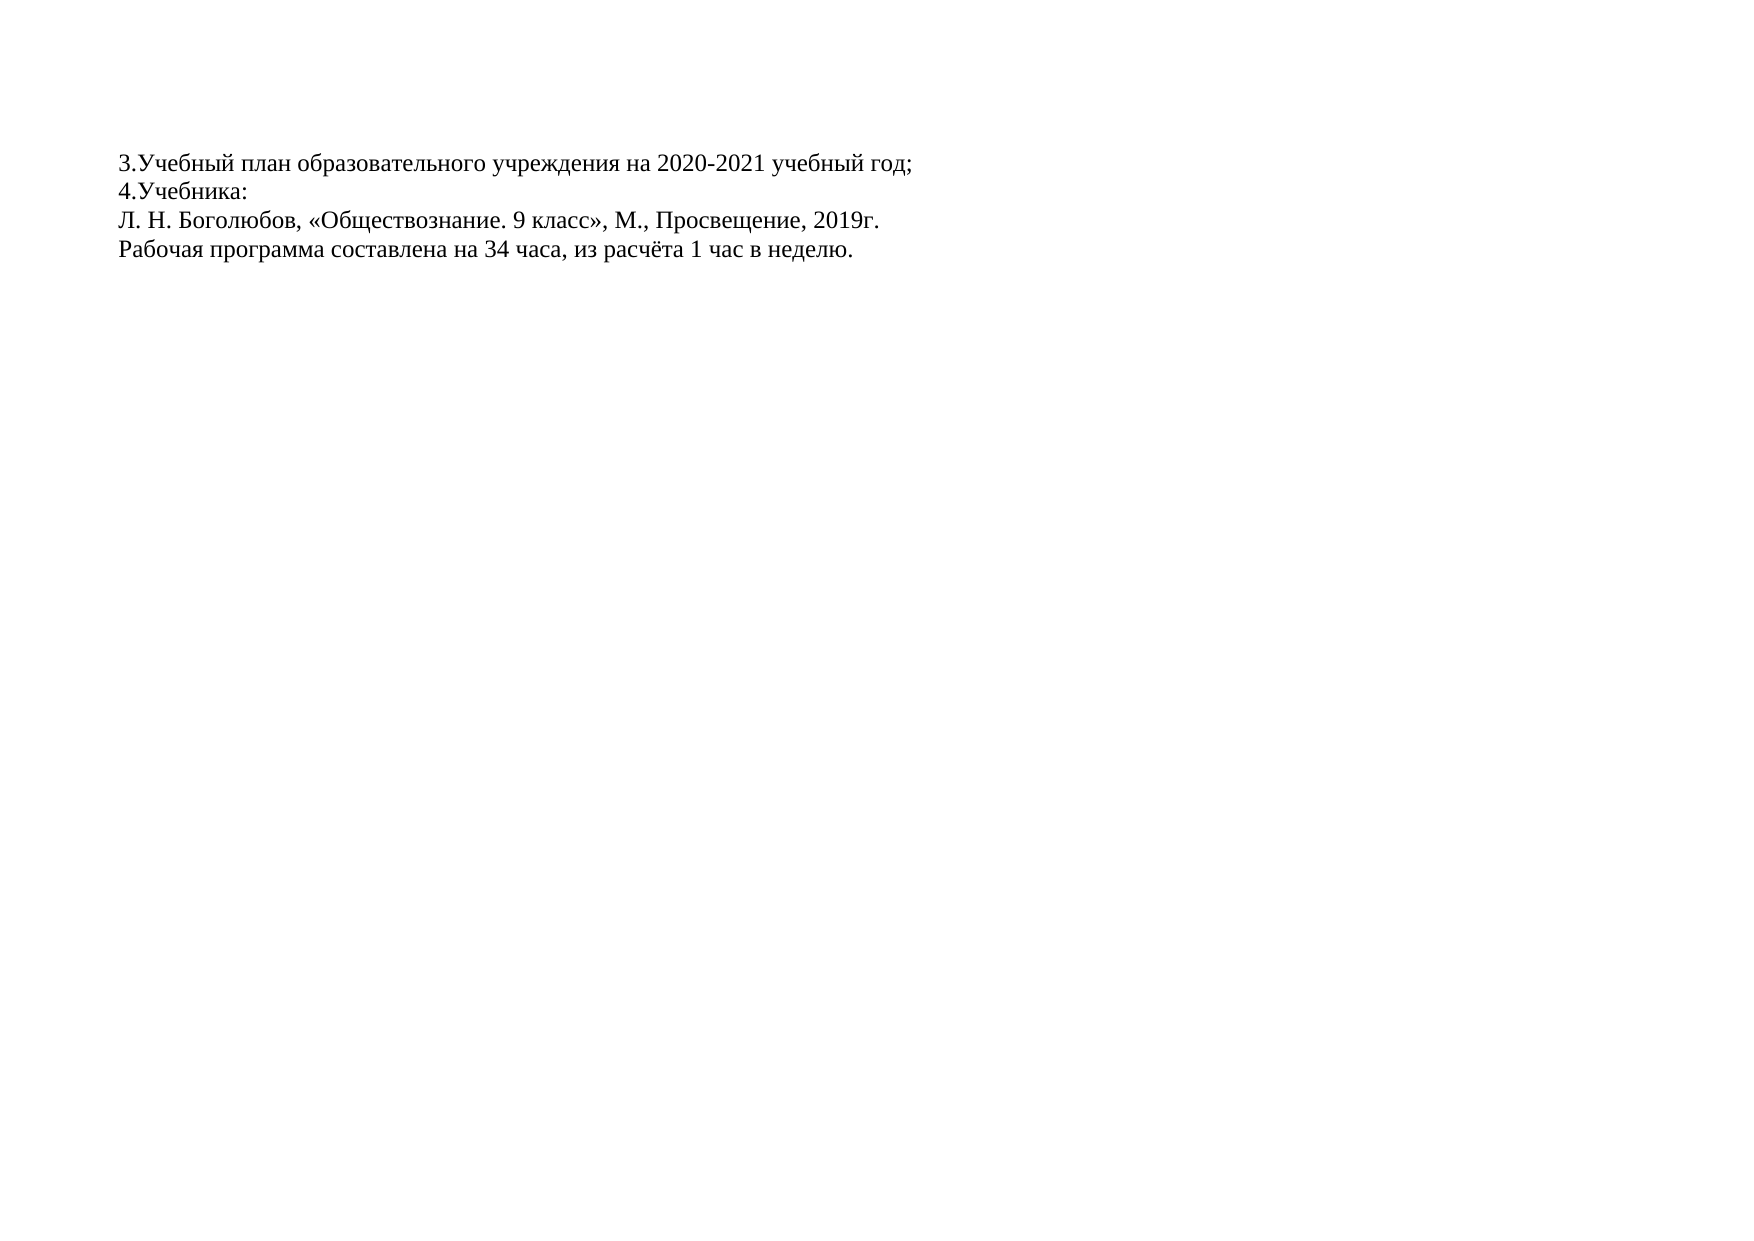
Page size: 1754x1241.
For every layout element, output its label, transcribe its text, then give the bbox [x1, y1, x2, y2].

text 3.Учебный план образовательного учреждения на 2020-2021 учебный год; [118, 148, 1636, 176]
text Рабочая программа составлена на 34 часа, из расчёта 1 час в неделю. [118, 234, 1636, 263]
text Л. Н. Боголюбов, «Обществознание. 9 класс», М., Просвещение, 2019г. [118, 205, 1636, 234]
text 4.Учебника: [118, 176, 1636, 205]
